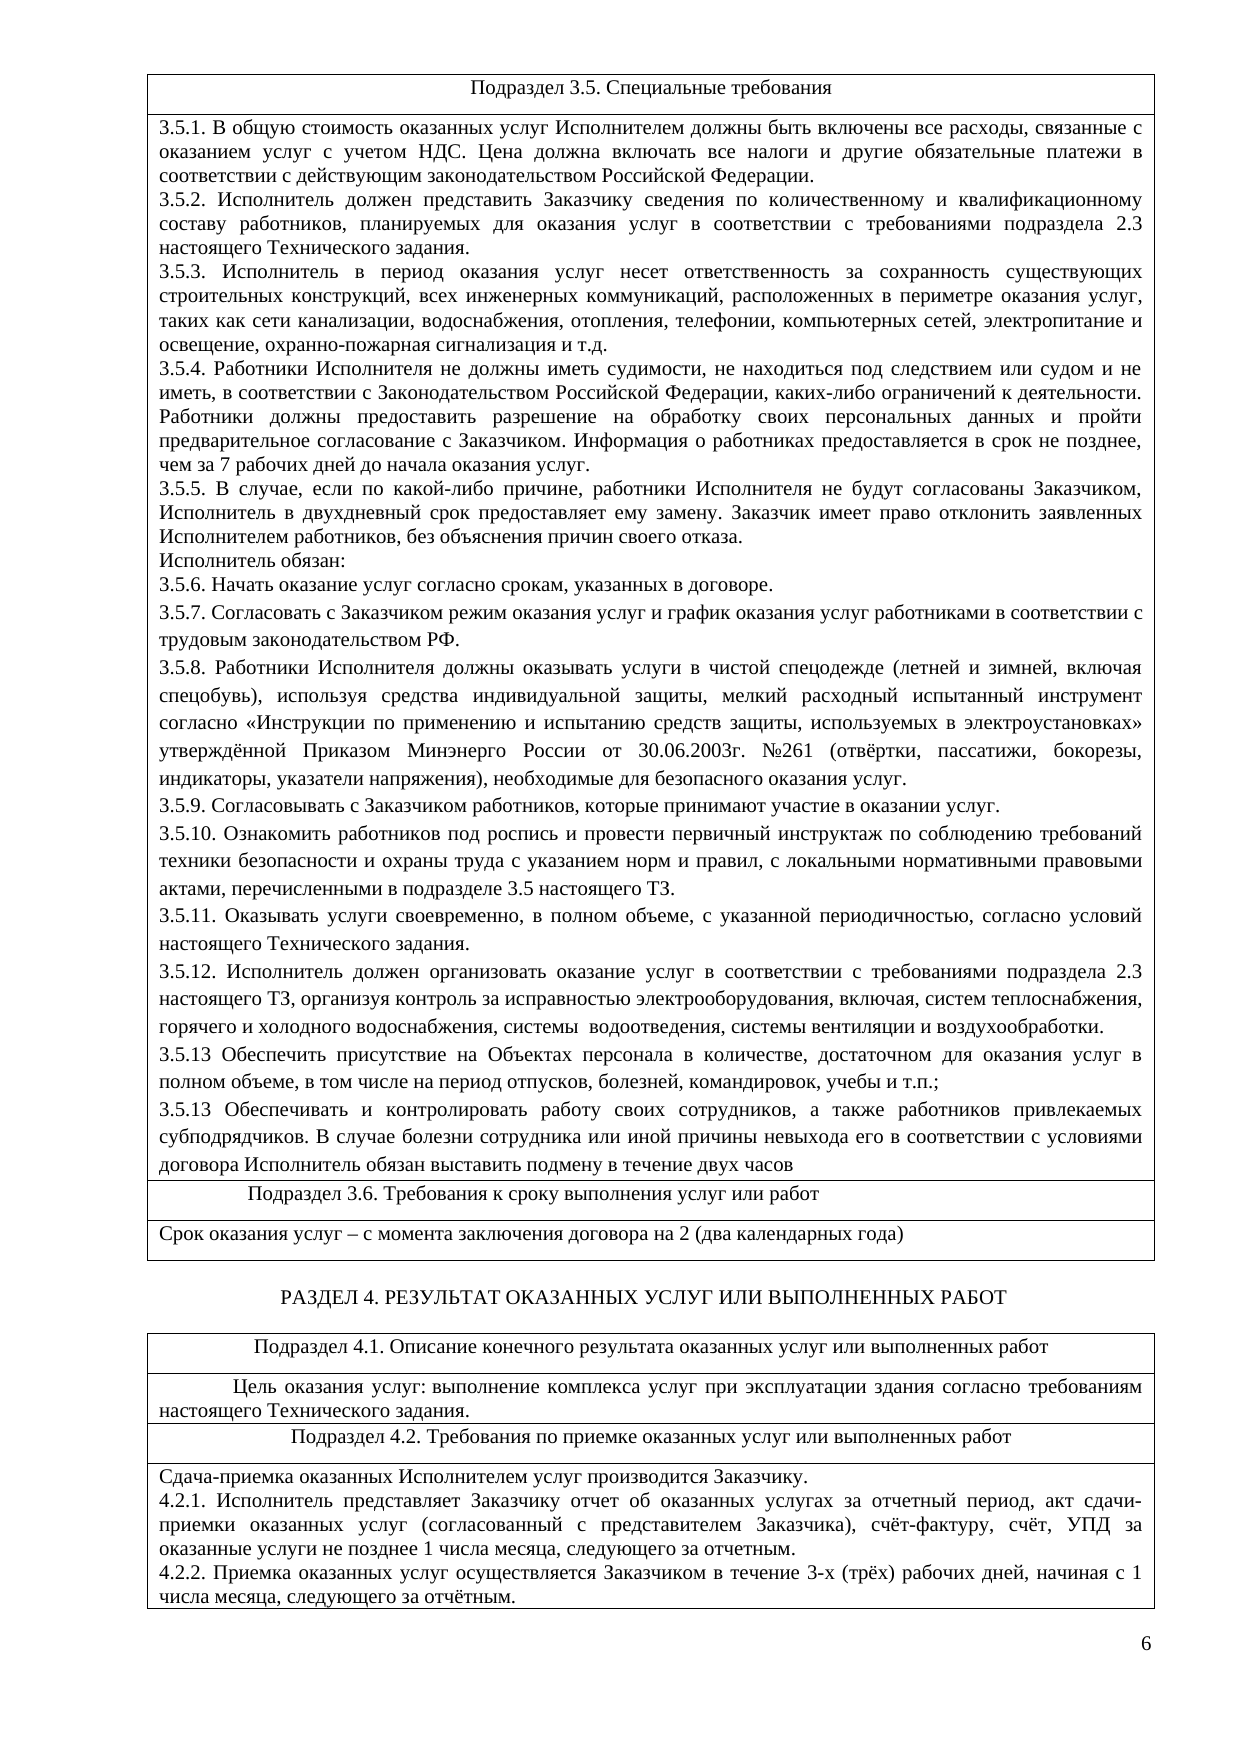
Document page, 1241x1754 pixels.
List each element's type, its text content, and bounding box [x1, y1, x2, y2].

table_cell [148, 1464, 1154, 1608]
text РАЗДЕЛ 4. РЕЗУЛЬТАТ ОКАЗАННЫХ УСЛУГ ИЛИ ВЫПОЛНЕННЫХ РАБОТ [136, 1285, 1151, 1309]
table_cell Цель оказания услуг: выполнение комплекса услуг при эксплуатации здания согласно требованиям настоящего Технического задания. [148, 1374, 1154, 1422]
table_cell Подраздел 4.2. Требования по приемке оказанных услуг или выполненных работ [148, 1424, 1154, 1463]
table_cell Подраздел 3.5. Специальные требования [148, 75, 1154, 114]
table_cell Подраздел 3.6. Требования к сроку выполнения услуг или работ [148, 1181, 1154, 1220]
table_cell Срок оказания услуг – с момента заключения договора на 2 (два календарных года) [148, 1221, 1154, 1260]
table_header Подраздел 4.1. Описание конечного результата оказанных услуг или выполненных работ [148, 1334, 1154, 1373]
table_cell 3.5.1. В общую стоимость оказанных услуг Исполнителем должны быть включены все расходы, связанные с оказанием услуг с учетом НДС. Цена должна включать все налоги и другие обязательные платежи в соответствии с действующим законодательством Российской Федерации. 3.5.2. Исполнитель должен представить Заказчику сведения по количественному и квалификационному составу работников, планируемых для оказания услуг в соответствии с требованиями подраздела 2.3 настоящего Технического задания. 3.5.3. Исполнитель в период оказания услуг несет ответственность за сохранность существующих строительных конструкций, всех инженерных коммуникаций, расположенных в периметре оказания услуг, таких как сети канализации, водоснабжения, отопления, телефонии, компьютерных сетей, электропитание и освещение, охранно-пожарная сигнализация и т.д. 3.5.4. Работники Исполнителя не должны иметь судимости, не находиться под следствием или судом и не иметь, в соответствии с Законодательством Российской Федерации, каких-либо ограничений к деятельности. Работники должны предоставить разрешение на обработку своих персональных данных и пройти предварительное согласование с Заказчиком. Информация о работниках предоставляется в срок не позднее, чем за 7 рабочих дней до начала оказания услуг. 3.5.5. В случае, если по какой-либо причине, работники Исполнителя не будут согласованы Заказчиком, Исполнитель в двухдневный срок предоставляет ему замену. Заказчик имеет право отклонить заявленных Исполнителем работников, без объяснения причин своего отказа. Исполнитель обязан: 3.5.6. Начать оказание услуг согласно срокам, указанных в договоре. 3.5.7. Согласовать с Заказчиком режим оказания услуг и график оказания услуг работниками в соответствии с трудовым законодательством РФ. 3.5.8. Работники Исполнителя должны оказывать услуги в чистой спецодежде (летней и зимней, включая спецобувь), используя средства индивидуальной защиты, мелкий расходный испытанный инструмент согласно «Инструкции по применению и испытанию средств защиты, используемых в электроустановках» утверждённой Приказом Минэнерго России от 30.06.2003г. №261 (отвёртки, пассатижи, бокорезы, индикаторы, указатели напряжения), необходимые для безопасного оказания услуг. 3.5.9. Согласовывать с Заказчиком работников, которые принимают участие в оказании услуг. 3.5.10. Ознакомить работников под роспись и провести первичный инструктаж по соблюдению требований техники безопасности и охраны труда с указанием норм и правил, с локальными нормативными правовыми актами, перечисленными в подразделе 3.5 настоящего ТЗ. 3.5.11. Оказывать услуги своевременно, в полном объеме, с указанной периодичностью, согласно условий настоящего Технического задания. 3.5.12. Исполнитель должен организовать оказание услуг в соответствии с требованиями подраздела 2.3 настоящего ТЗ, организуя контроль за исправностью электрооборудования, включая, систем теплоснабжения, горячего и холодного водоснабжения, системы водоотведения, системы вентиляции и воздухообработки. 3.5.13 Обеспечить присутствие на Объектах персонала в количестве, достаточном для оказания услуг в полном объеме, в том числе на период отпусков, болезней, командировок, учебы и т.п.; 3.5.13 Обеспечивать и контролировать работу своих сотрудников, а также работников привлекаемых субподрядчиков. В случае болезни сотрудника или иной причины невыхода его в соответствии с условиями договора Исполнитель обязан выставить подмену в течение двух часов [148, 115, 1154, 1180]
